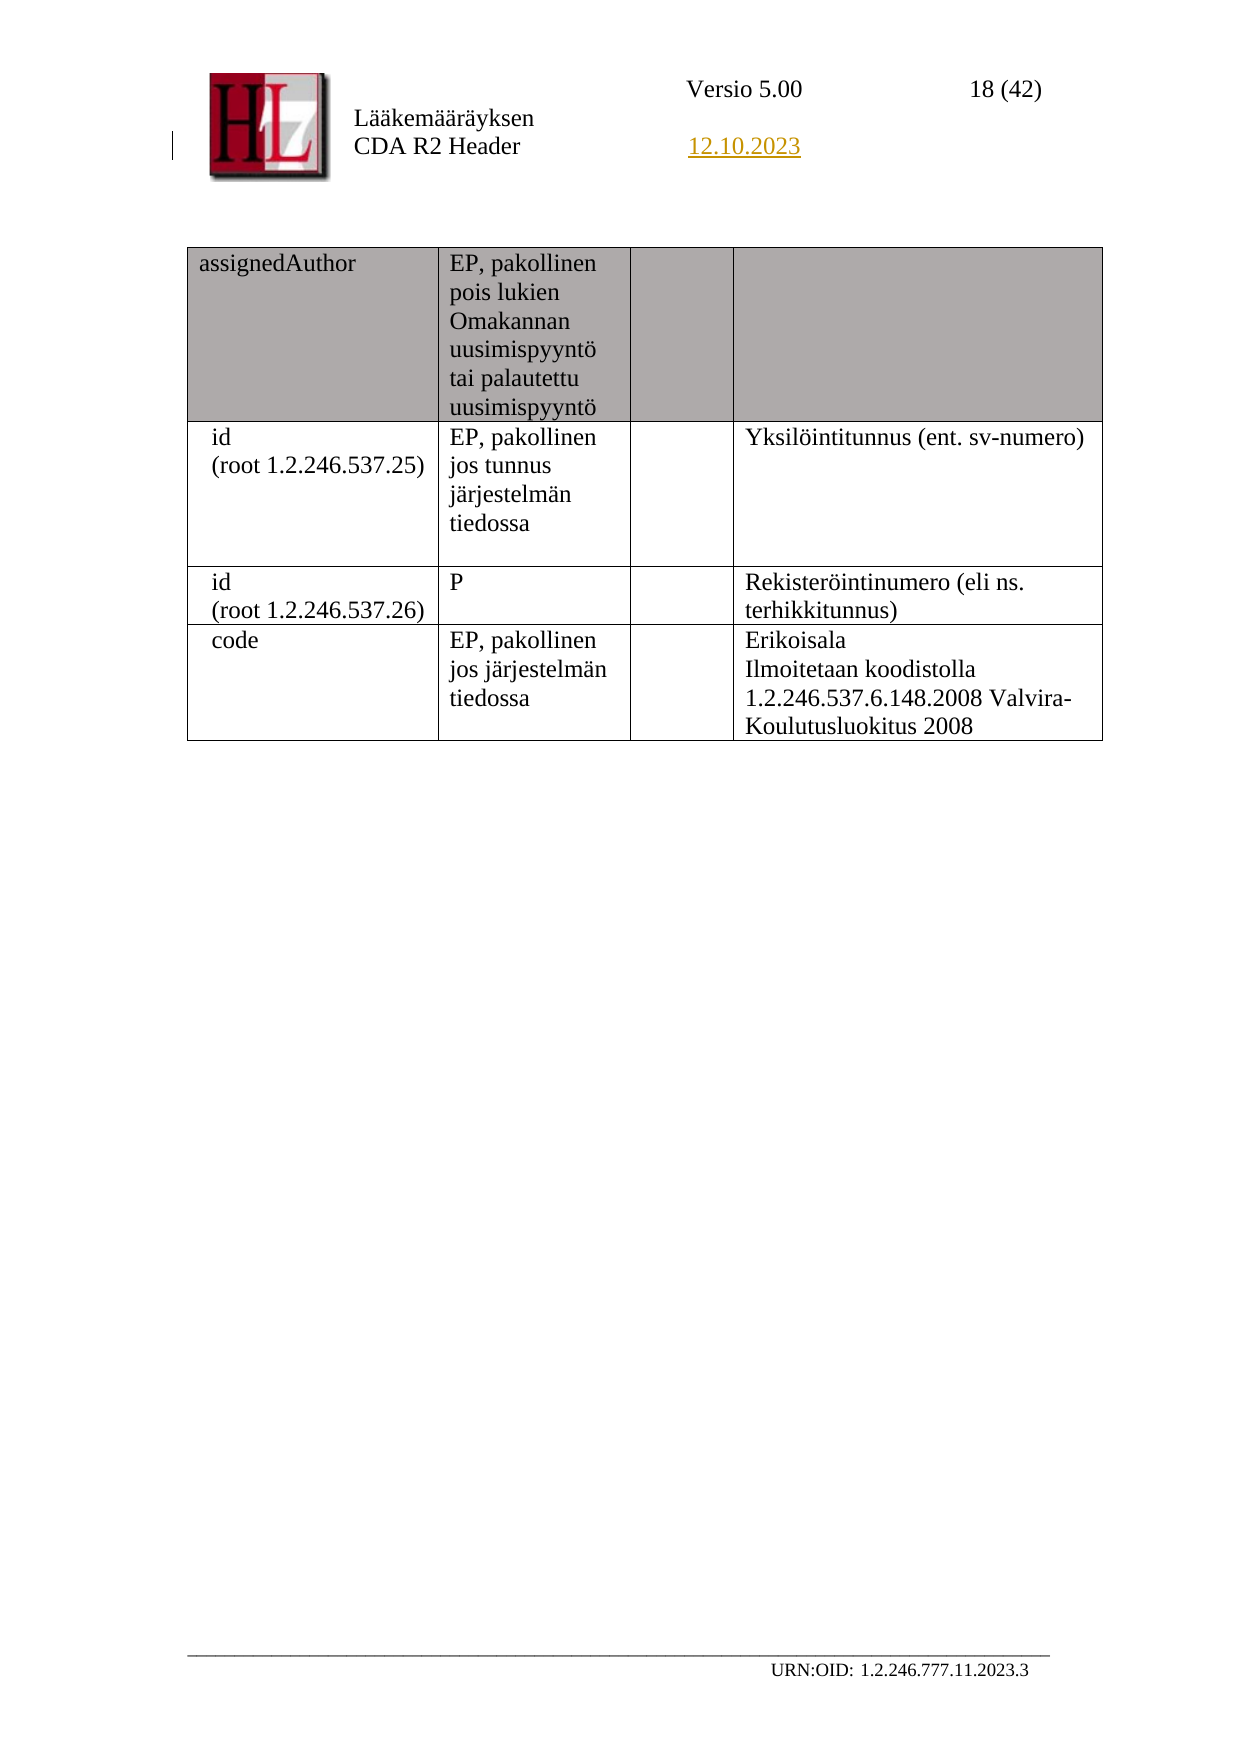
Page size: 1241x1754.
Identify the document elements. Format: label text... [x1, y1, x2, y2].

table_cell Erikoisala Ilmoitetaan koodistolla 1.2.246.537.6.148.2008 Valvira-Koulutusluokitus 2008 [734, 625, 1102, 740]
table_cell [631, 567, 733, 624]
table_cell EP, pakollinen jos järjestelmän tiedossa [439, 625, 630, 740]
table_cell Yksilöintitunnus (ent. sv-numero) [734, 422, 1102, 566]
table_cell assignedAuthor [188, 248, 438, 421]
table_cell id (root 1.2.246.537.25) [188, 422, 438, 566]
table_cell Rekisteröintinumero (eli ns. terhikkitunnus) [734, 567, 1102, 624]
table_cell P [439, 567, 630, 624]
table_cell [631, 248, 733, 421]
table_cell id (root 1.2.246.537.26) [188, 567, 438, 624]
picture [209, 73, 332, 182]
table_cell EP, pakollinen jos tunnus järjestelmän tiedossa [439, 422, 630, 566]
table_cell EP, pakollinen pois lukien Omakannan uusimispyyntö tai palautettu uusimispyyntö [439, 248, 630, 421]
table_cell code [188, 625, 438, 740]
table_cell [734, 248, 1102, 421]
table_cell [631, 625, 733, 740]
table_cell [631, 422, 733, 566]
